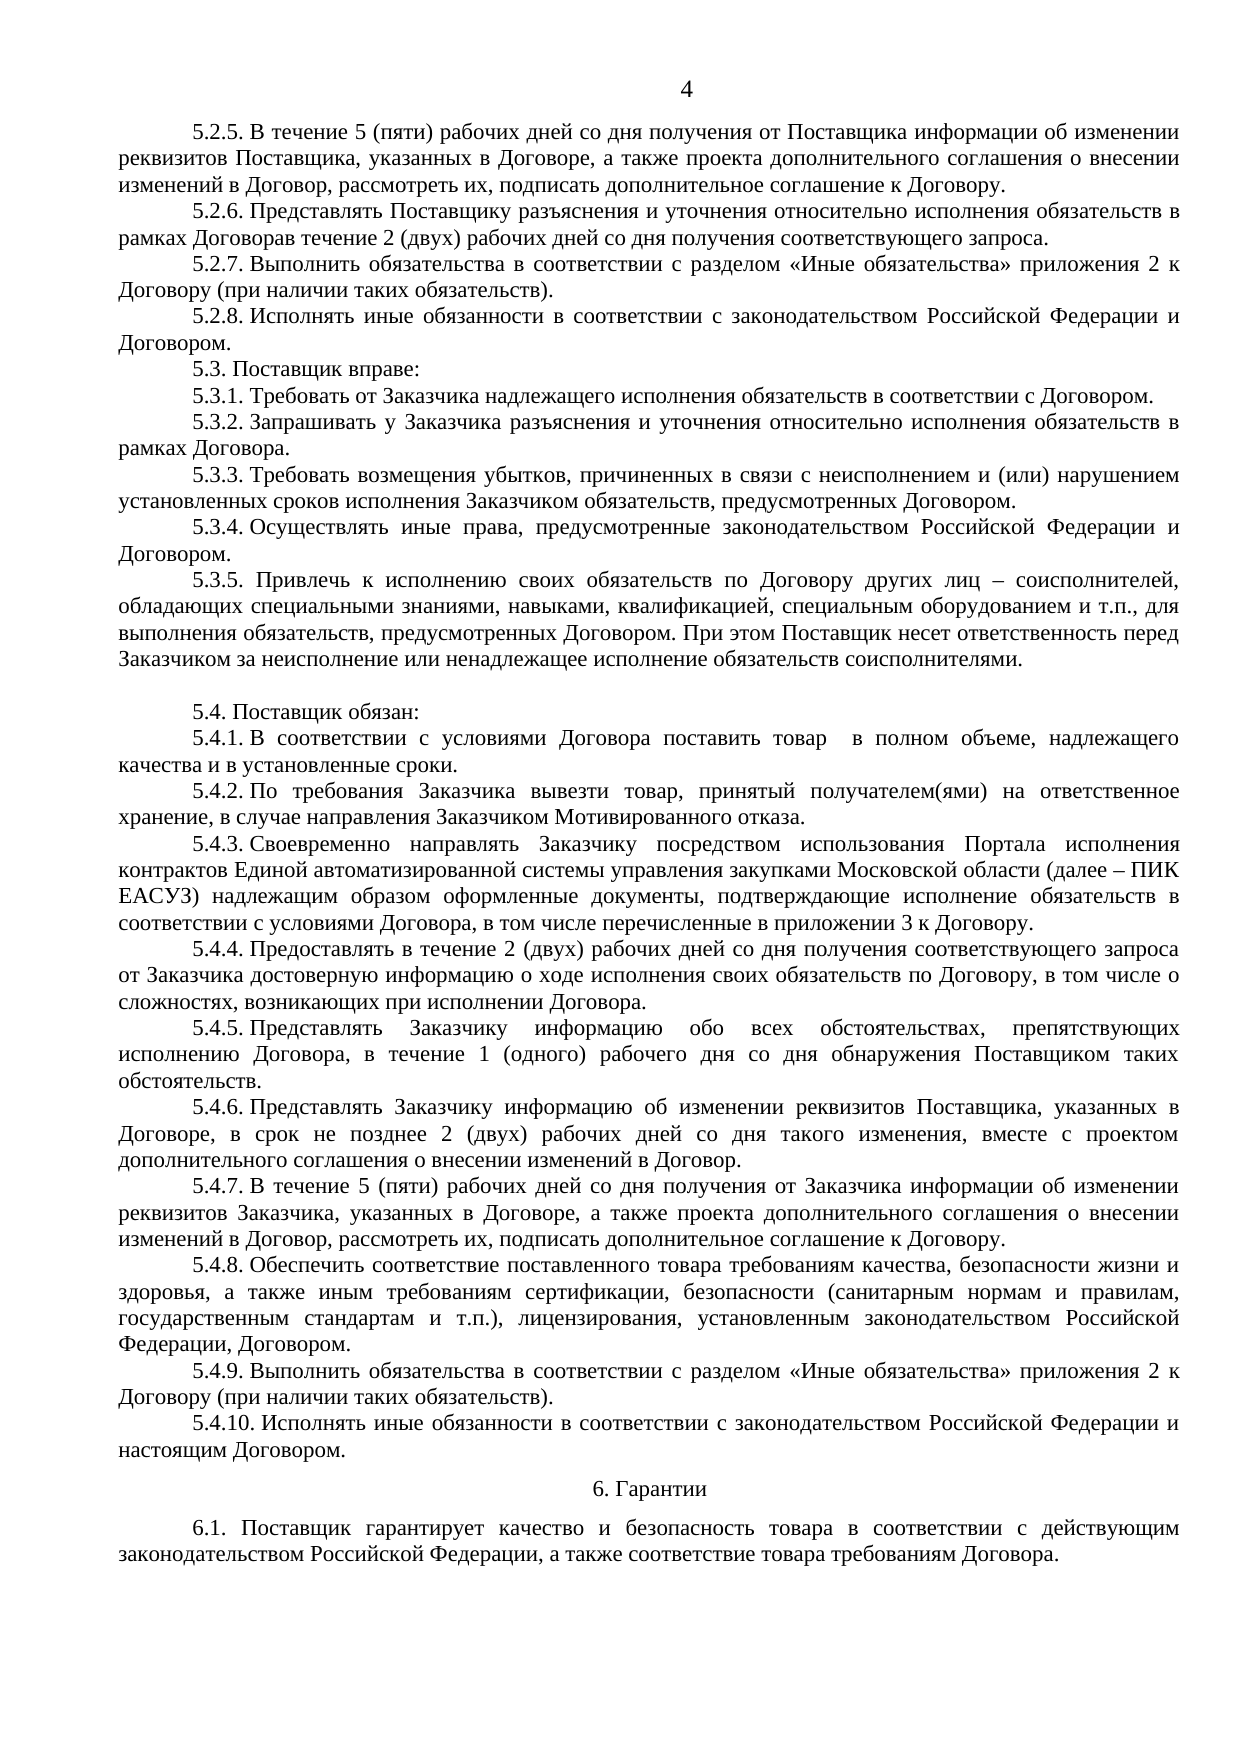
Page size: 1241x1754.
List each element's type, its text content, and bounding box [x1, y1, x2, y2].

text Представлять Заказчику информацию об изменении реквизитов Поставщика, указанных в Договоре, в срок не позднее 2 (двух) рабочих дней со дня такого изменения, вместе с проектом дополнительного соглашения о внесении изменений в Договор. [118, 1093, 1181, 1172]
text Осуществлять иные права, предусмотренные законодательством Российской Федерации и Договором. [118, 513, 1181, 566]
text 6.1. Поставщик гарантирует качество и безопасность товара в соответствии с действующим законодательством Российской Федерации, а также соответствие товара требованиям Договора. [118, 1513, 1181, 1566]
text Поставщик вправе: [118, 355, 1181, 382]
text Исполнять иные обязанности в соответствии с законодательством Российской Федерации и Договором. [118, 303, 1181, 355]
text Представлять Поставщику разъяснения и уточнения относительно исполнения обязательств в рамках Договорав течение 2 (двух) рабочих дней со дня получения соответствующего запроса. [118, 197, 1181, 250]
text В течение 5 (пяти) рабочих дней со дня получения от Поставщика информации об изменении реквизитов Поставщика, указанных в Договоре, а также проекта дополнительного соглашения о внесении изменений в Договор, рассмотреть их, подписать дополнительное соглашение к Договору. [118, 118, 1181, 197]
text Выполнить обязательства в соответствии с разделом «Иные обязательства» приложения 2 к Договору (при наличии таких обязательств). [118, 250, 1181, 303]
text Предоставлять в течение 2 (двух) рабочих дней со дня получения соответствующего запроса от Заказчика достоверную информацию о ходе исполнения своих обязательств по Договору, в том числе о сложностях, возникающих при исполнении Договора. [118, 935, 1181, 1014]
list 5.3.5. Привлечь к исполнению своих обязательств по Договору других лиц – соисполнителей, обладающих специальными знаниями, навыками, квалификацией, специальным оборудованием и т.п., для выполнения обязательств, предусмотренных Договором. При этом Поставщик несет ответственность перед Заказчиком за неисполнение или ненадлежащее исполнение обязательств соисполнителями. [118, 566, 1181, 672]
text Обеспечить соответствие поставленного товара требованиям качества, безопасности жизни и здоровья, а также иным требованиям сертификации, безопасности (санитарным нормам и правилам, государственным стандартам и т.п.), лицензирования, установленным законодательством Российской Федерации, Договором. [118, 1251, 1181, 1357]
text Исполнять иные обязанности в соответствии с законодательством Российской Федерации и настоящим Договором. [118, 1409, 1181, 1462]
text Гарантии [118, 1475, 1181, 1501]
text По требования Заказчика вывезти товар, принятый получателем(ями) на ответственное хранение, в случае направления Заказчиком Мотивированного отказа. [118, 777, 1181, 830]
text Своевременно направлять Заказчику посредством использования Портала исполнения контрактов Единой автоматизированной системы управления закупками Московской области (далее – ПИК ЕАСУЗ) надлежащим образом оформленные документы, подтверждающие исполнение обязательств в соответствии с условиями Договора, в том числе перечисленные в приложении 3 к Договору. [118, 830, 1181, 935]
text Представлять Заказчику информацию обо всех обстоятельствах, препятствующих исполнению Договора, в течение 1 (одного) рабочего дня со дня обнаружения Поставщиком таких обстоятельств. [118, 1014, 1181, 1093]
text Требовать от Заказчика надлежащего исполнения обязательств в соответствии с Договором. [118, 382, 1181, 408]
text Поставщик обязан: [118, 698, 1181, 724]
text В течение 5 (пяти) рабочих дней со дня получения от Заказчика информации об изменении реквизитов Заказчика, указанных в Договоре, а также проекта дополнительного соглашения о внесении изменений в Договор, рассмотреть их, подписать дополнительное соглашение к Договору. [118, 1172, 1181, 1251]
text Требовать возмещения убытков, причиненных в связи с неисполнением и (или) нарушением установленных сроков исполнения Заказчиком обязательств, предусмотренных Договором. [118, 461, 1181, 513]
text В соответствии с условиями Договора поставить товар в полном объеме, надлежащего качества и в установленные сроки. [118, 724, 1181, 777]
text Выполнить обязательства в соответствии с разделом «Иные обязательства» приложения 2 к Договору (при наличии таких обязательств). [118, 1357, 1181, 1409]
text Запрашивать у Заказчика разъяснения и уточнения относительно исполнения обязательств в рамках Договора. [118, 408, 1181, 461]
